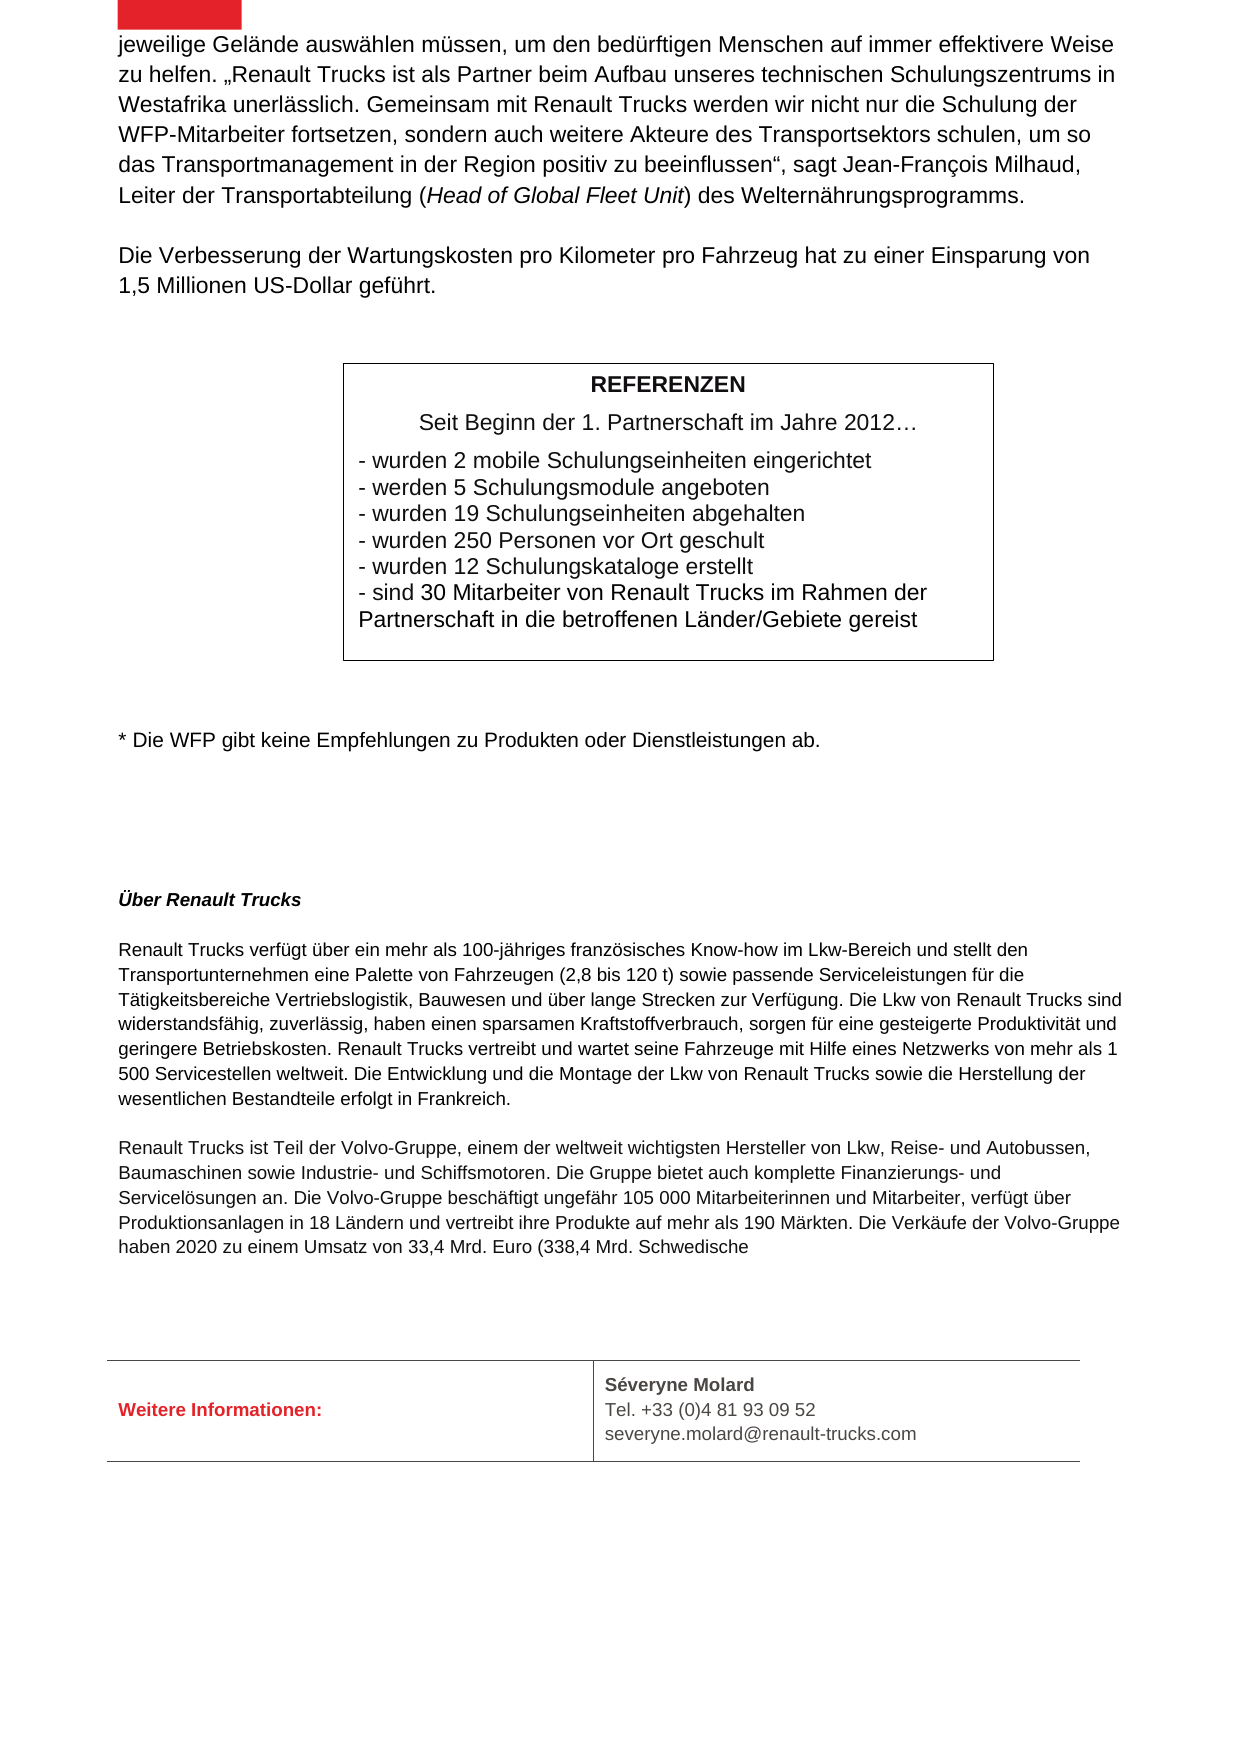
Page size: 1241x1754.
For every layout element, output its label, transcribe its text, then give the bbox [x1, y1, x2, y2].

text Die Verbesserung der Wartungskosten pro Kilometer pro Fahrzeug hat zu einer Einsparung von 1,5 Millionen US-Dollar geführt. [118, 242, 1123, 298]
table_header Weitere Informationen: [107, 1361, 593, 1461]
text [118, 31, 1123, 208]
text Renault Trucks verfügt über ein mehr als 100-jähriges französisches Know-how im Lkw-Bereich und stellt den Transportunternehmen eine Palette von Fahrzeugen (2,8 bis 120 t) sowie passende Serviceleistungen für die Tätigkeitsbereiche Vertriebslogistik, Bauwesen und über lange Strecken zur Verfügung. Die Lkw von Renault Trucks sind widerstandsfähig, zuverlässig, haben einen sparsamen Kraftstoffverbrauch, sorgen für eine gesteigerte Produktivität und geringere Betriebskosten. Renault Trucks vertreibt und wartet seine Fahrzeuge mit Hilfe eines Netzwerks von mehr als 1 500 Servicestellen weltweit. Die Entwicklung und die Montage der Lkw von Renault Trucks sowie die Herstellung der wesentlichen Bestandteile erfolgt in Frankreich. [118, 939, 1123, 1109]
text * Die WFP gibt keine Empfehlungen zu Produkten oder Dienstleistungen ab. [118, 728, 1123, 752]
table_header Séveryne Molard Tel. +33 (0)4 81 93 09 52 severyne.molard@renault-trucks.com [594, 1361, 1080, 1461]
text Renault Trucks ist Teil der Volvo-Gruppe, einem der weltweit wichtigsten Hersteller von Lkw, Reise- und Autobussen, Baumaschinen sowie Industrie- und Schiffsmotoren. Die Gruppe bietet auch komplette Finanzierungs- und Servicelösungen an. Die Volvo-Gruppe beschäftigt ungefähr 105 000 Mitarbeiterinnen und Mitarbeiter, verfügt über Produktionsanlagen in 18 Ländern und vertreibt ihre Produkte auf mehr als 190 Märkten. Die Verkäufe der Volvo-Gruppe haben 2020 zu einem Umsatz von 33,4 Mrd. Euro (338,4 Mrd. Schwedische [118, 1137, 1123, 1258]
text Über Renault Trucks [118, 889, 1123, 911]
